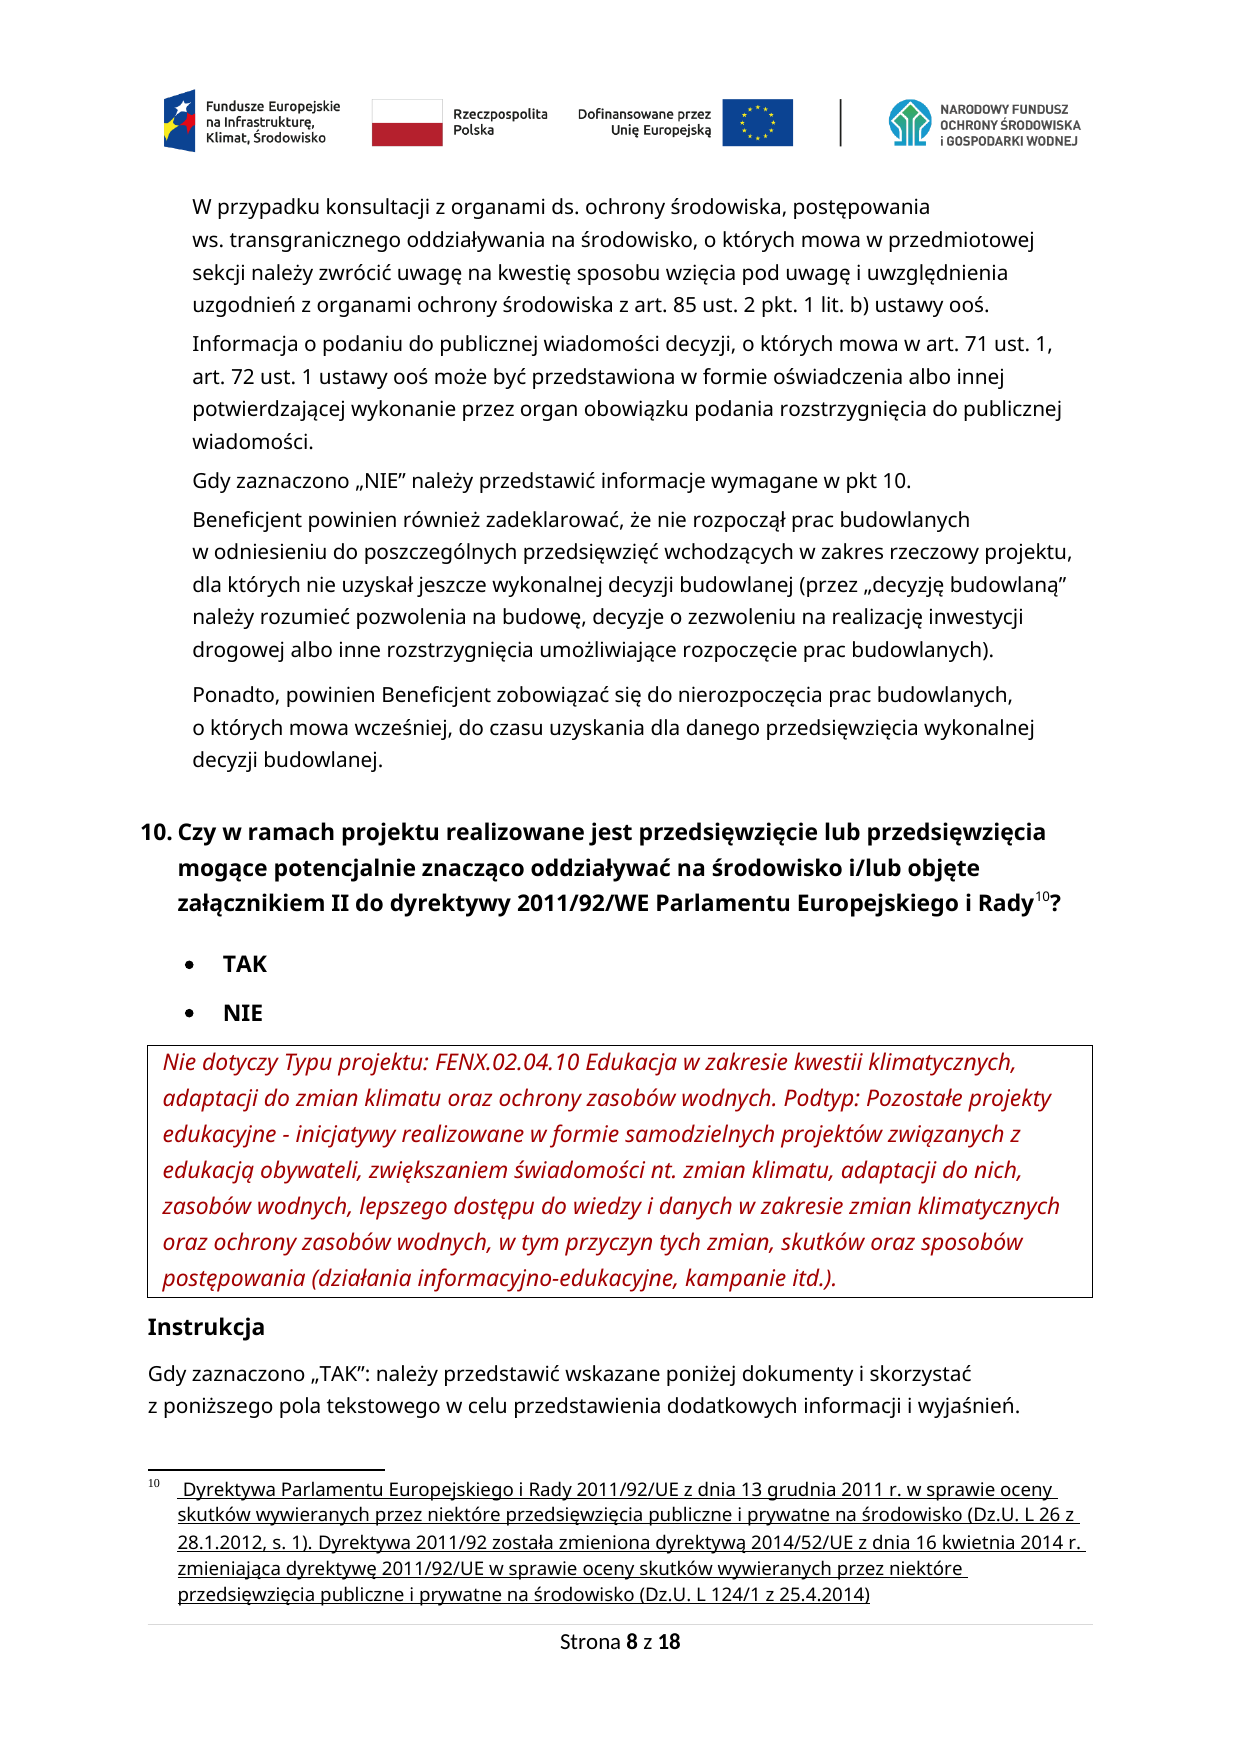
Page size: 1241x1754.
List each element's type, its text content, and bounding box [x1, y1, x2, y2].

text Informacja o podaniu do publicznej wiadomości decyzji, o których mowa w art. 71 ust. 1, art. 72 ust. 1 ustawy ooś może być przedstawiona w formie oświadczenia albo innej potwierdzającej wykonanie przez organ obowiązku podania rozstrzygnięcia do publicznej wiadomości. [192, 329, 1093, 455]
text Gdy zaznaczono „NIE” należy przedstawić informacje wymagane w pkt 10. [192, 466, 1093, 494]
text W przypadku konsultacji z organami ds. ochrony środowiska, postępowania ws. transgranicznego oddziaływania na środowisko, o których mowa w przedmiotowej sekcji należy zwrócić uwagę na kwestię sposobu wzięcia pod uwagę i uwzględnienia uzgodnień z organami ochrony środowiska z art. 85 ust. 2 pkt. 1 lit. b) ustawy ooś. [192, 192, 1093, 319]
text Instrukcja [148, 1311, 1093, 1342]
table_header Nie dotyczy Typu projektu: FENX.02.04.10 Edukacja w zakresie kwestii klimatycznych, adaptacji do zmian klimatu oraz ochrony zasobów wodnych. Podtyp: Pozostałe projekty edukacyjne - inicjatywy realizowane w formie samodzielnych projektów związanych z edukacją obywateli, zwiększaniem świadomości nt. zmian klimatu, adaptacji do nich, zasobów wodnych, lepszego dostępu do wiedzy i danych w zakresie zmian klimatycznych oraz ochrony zasobów wodnych, w tym przyczyn tych zmian, skutków oraz sposobów postępowania (działania informacyjno-edukacyjne, kampanie itd.). [148, 1046, 1092, 1297]
picture [147, 73, 1093, 168]
text Gdy zaznaczono „TAK”: należy przedstawić wskazane poniżej dokumenty i skorzystać z poniższego pola tekstowego w celu przedstawienia dodatkowych informacji i wyjaśnień. [148, 1359, 1093, 1420]
list Czy w ramach projektu realizowane jest przedsięwzięcie lub przedsięwzięcia mogące potencjalnie znacząco oddziaływać na środowisko i/lub objęte załącznikiem II do dyrektywy 2011/92/WE Parlamentu Europejskiego i Rady? [140, 816, 1093, 919]
text Ponadto, powinien Beneficjent zobowiązać się do nierozpoczęcia prac budowlanych, o których mowa wcześniej, do czasu uzyskania dla danego przedsięwzięcia wykonalnej decyzji budowlanej. [192, 680, 1093, 774]
text Beneficjent powinien również zadeklarować, że nie rozpoczął prac budowlanych w odniesieniu do poszczególnych przedsięwzięć wchodzących w zakres rzeczowy projektu, dla których nie uzyskał jeszcze wykonalnej decyzji budowlanej (przez „decyzję budowlaną” należy rozumieć pozwolenia na budowę, decyzje o zezwoleniu na realizację inwestycji drogowej albo inne rozstrzygnięcia umożliwiające rozpoczęcie prac budowlanych). [192, 505, 1093, 663]
list TAK [185, 948, 1093, 979]
list NIE [185, 997, 1093, 1028]
